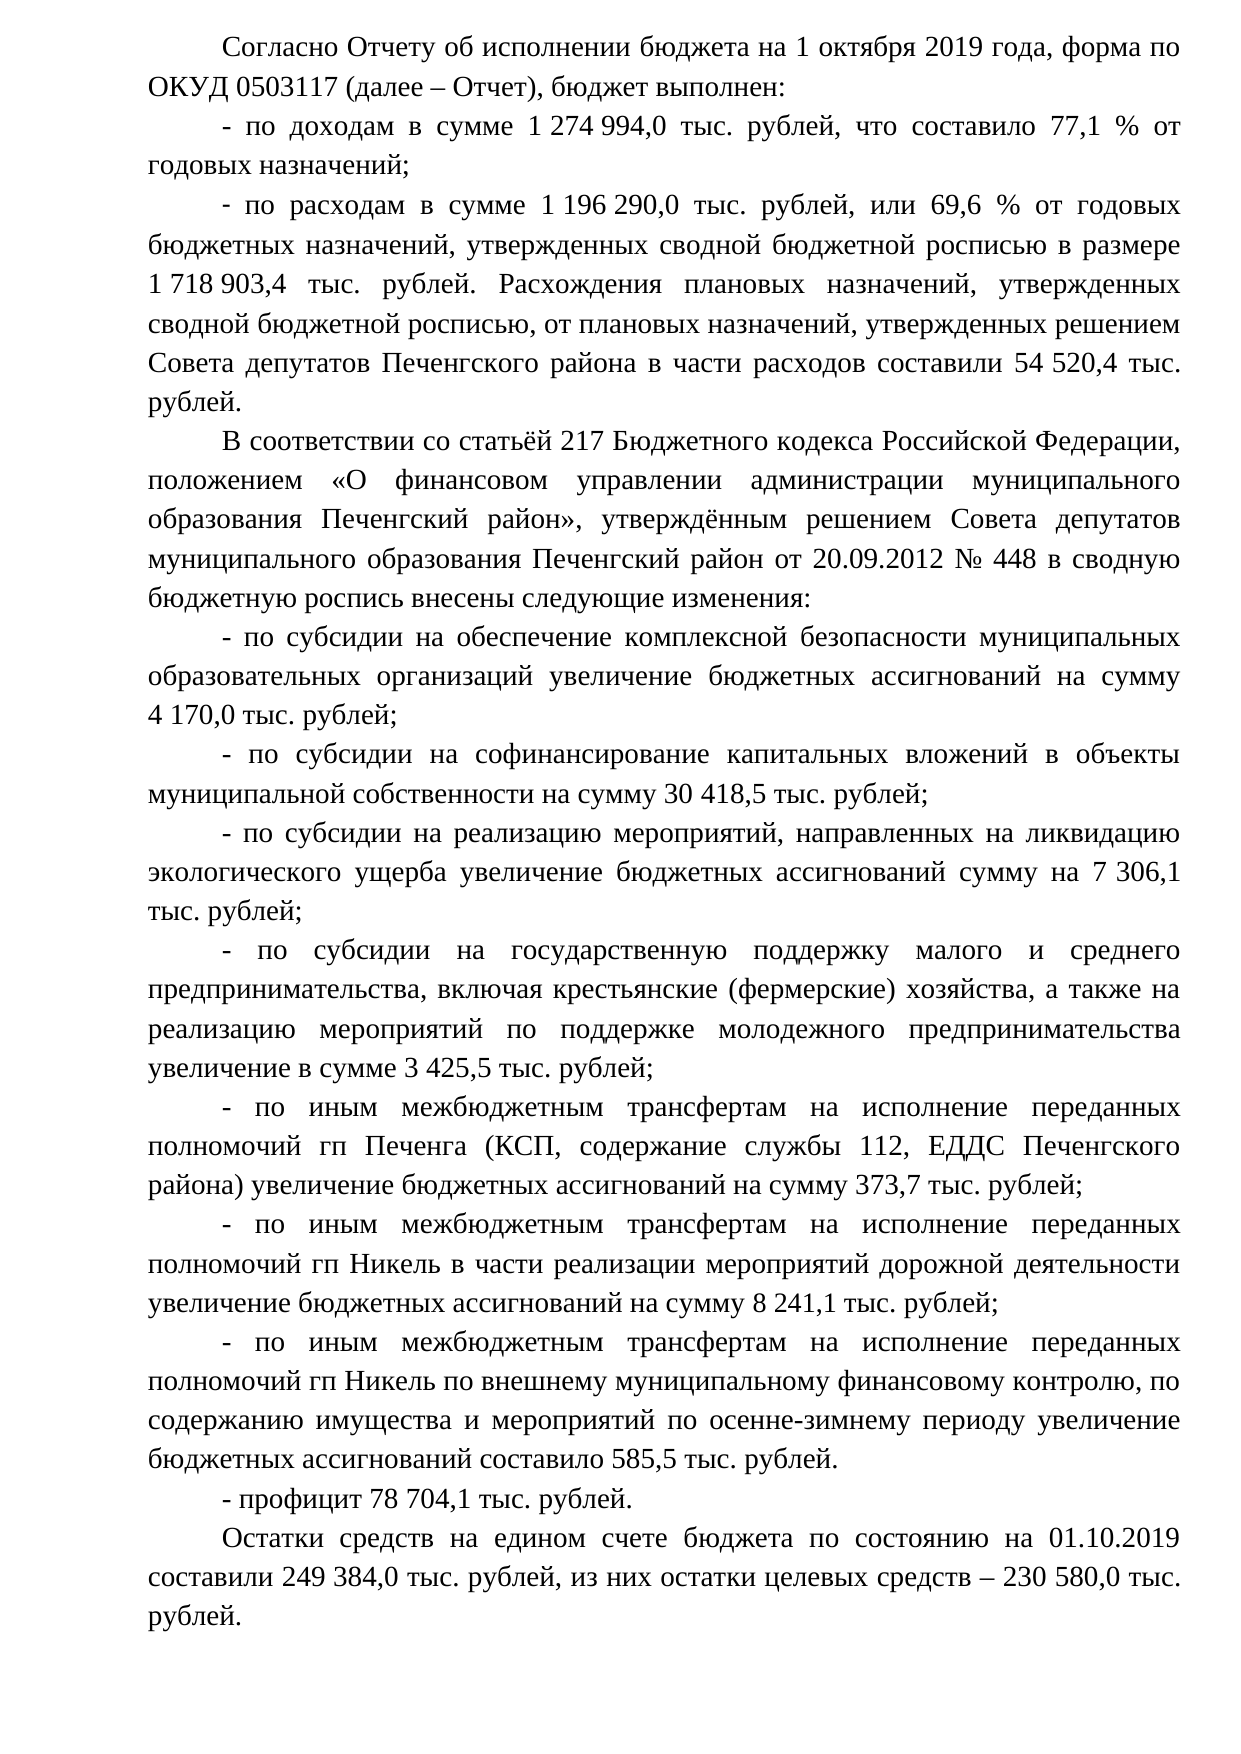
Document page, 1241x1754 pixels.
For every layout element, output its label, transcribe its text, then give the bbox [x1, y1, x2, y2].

text В соответствии со статьёй 217 Бюджетного кодекса Российской Федерации, положением «О финансовом управлении администрации муниципального образования Печенгский район», утверждённым решением Совета депутатов муниципального образования Печенгский район от 20.09.2012 № 448 в сводную бюджетную роспись внесены следующие изменения: [148, 423, 1181, 613]
text - по иным межбюджетным трансфертам на исполнение переданных полномочий гп Никель в части реализации мероприятий дорожной деятельности увеличение бюджетных ассигнований на сумму 8 241,1 тыс. рублей; [148, 1207, 1181, 1318]
text - по иным межбюджетным трансфертам на исполнение переданных полномочий гп Никель по внешнему муниципальному финансовому контролю, по содержанию имущества и мероприятий по осенне-зимнему периоду увеличение бюджетных ассигнований составило 585,5 тыс. рублей. [148, 1324, 1181, 1475]
text Остатки средств на едином счете бюджета по состоянию на 01.10.2019 составили 249 384,0 тыс. рублей, из них остатки целевых средств – 230 580,0 тыс. рублей. [148, 1520, 1181, 1632]
text Согласно Отчету об исполнении бюджета на 1 октября 2019 года, форма по ОКУД 0503117 (далее – Отчет), бюджет выполнен: [148, 29, 1181, 102]
text - по субсидии на реализацию мероприятий, направленных на ликвидацию экологического ущерба увеличение бюджетных ассигнований сумму на 7 306,1 тыс. рублей; [148, 815, 1181, 927]
text - по субсидии на обеспечение комплексной безопасности муниципальных образовательных организаций увеличение бюджетных ассигнований на сумму 4 170,0 тыс. рублей; [148, 619, 1181, 731]
text - по расходам в сумме 1 196 290,0 тыс. рублей, или 69,6 % от годовых бюджетных назначений, утвержденных сводной бюджетной росписью в размере 1 718 903,4 тыс. рублей. Расхождения плановых назначений, утвержденных сводной бюджетной росписью, от плановых назначений, утвержденных решением Совета депутатов Печенгского района в части расходов составили 54 520,4 тыс. рублей. [148, 186, 1181, 418]
text - профицит 78 704,1 тыс. рублей. [148, 1481, 1181, 1514]
text - по иным межбюджетным трансфертам на исполнение переданных полномочий гп Печенга (КСП, содержание службы 112, ЕДДС Печенгского района) увеличение бюджетных ассигнований на сумму 373,7 тыс. рублей; [148, 1089, 1181, 1201]
text - по доходам в сумме 1 274 994,0 тыс. рублей, что составило 77,1 % от годовых назначений; [148, 108, 1181, 181]
text - по субсидии на государственную поддержку малого и среднего предпринимательства, включая крестьянские (фермерские) хозяйства, а также на реализацию мероприятий по поддержке молодежного предпринимательства увеличение в сумме 3 425,5 тыс. рублей; [148, 932, 1181, 1083]
text - по субсидии на софинансирование капитальных вложений в объекты муниципальной собственности на сумму 30 418,5 тыс. рублей; [148, 737, 1181, 809]
